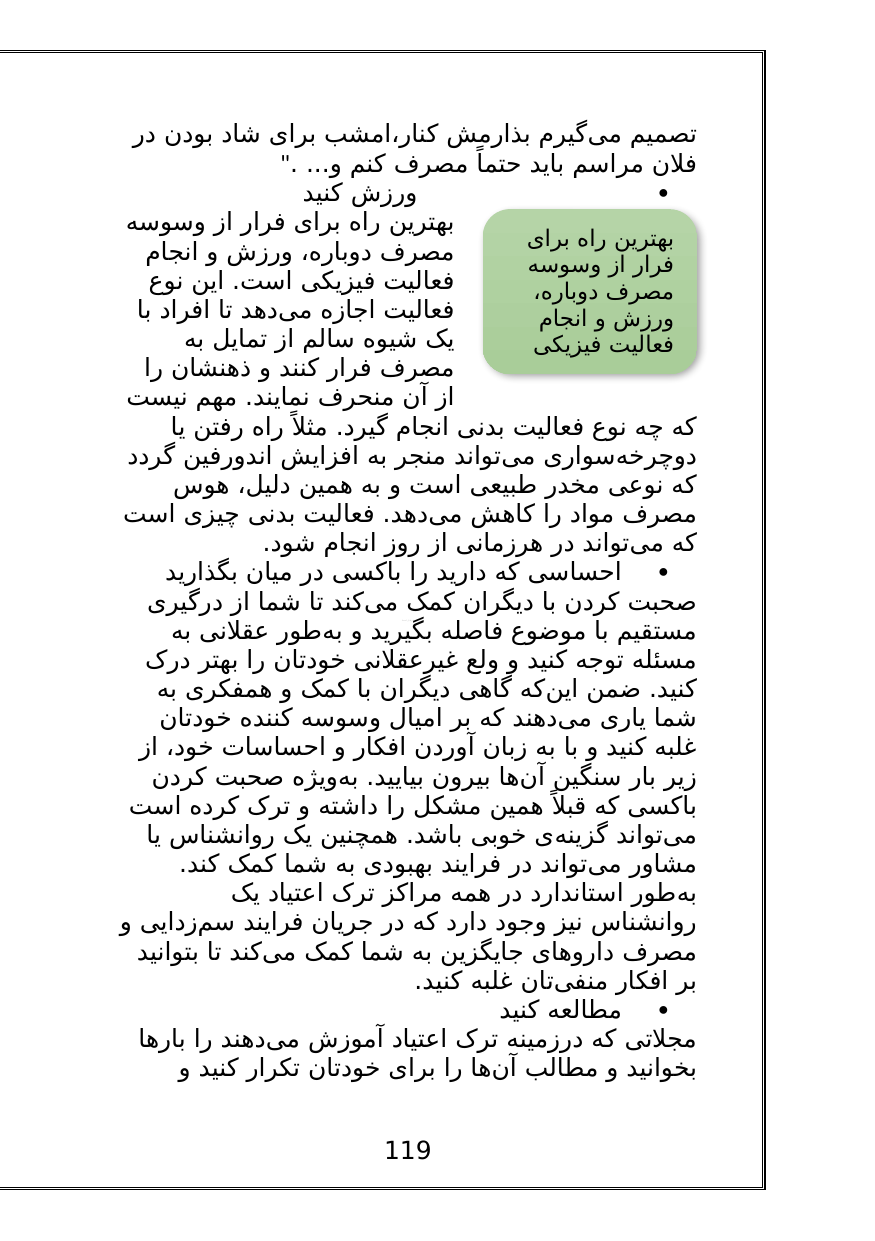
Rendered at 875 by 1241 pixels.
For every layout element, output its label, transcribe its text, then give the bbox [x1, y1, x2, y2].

list مطالعه کنید [119, 995, 659, 1024]
text صحبت کردن با دیگران کمک می‌کند تا شما از درگیری مستقیم با موضوع فاصله بگیرید و به‌طور عقلانی به مسئله توجه کنید و ولع غیرعقلانی خودتان را بهتر درک کنید. ضمن این‌که گاهی دیگران با کمک و همفکری به شما یاری می‌دهند که بر امیال وسوسه کننده خودتان غلبه کنید و با به زبان آوردن افکار و احساسات خود، از زیر بار سنگین آن‌ها بیرون بیایید. به‌ویژه صحبت کردن باکسی که قبلاً همین مشکل را داشته و ترک کرده است می‌تواند گزینه‌ی خوبی باشد. همچنین یک روانشناس یا مشاور می‌تواند در فرایند بهبودی به شما کمک کند. به‌طور استاندارد در همه مراکز ترک اعتیاد یک روانشناس نیز وجود دارد که در جریان فرایند سم‌زدایی و مصرف داروهای جایگزین به شما کمک می‌کند تا بتوانید بر افکار منفی‌تان غلبه کنید. [119, 587, 697, 995]
list ورزش کنید [119, 178, 659, 208]
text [119, 1024, 697, 1083]
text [119, 119, 697, 178]
text بهترین راه برای فرار از وسوسه مصرف دوباره، ورزش و انجام فعالیت فیزیکی است. این نوع فعالیت اجازه می‌دهد تا افراد با یک شیوه سالم از تمایل به مصرف فرار کنند و ذهنشان را از آن منحرف نمایند. مهم نیست که چه نوع فعالیت بدنی انجام گیرد. مثلاً راه رفتن یا دوچرخه‌سواری می‌تواند منجر به افزایش اندورفین گردد که نوعی مخدر طبیعی است و به همین دلیل، هوس مصرف مواد را کاهش می‌دهد. فعالیت بدنی چیزی است که می‌تواند در هرزمانی از روز انجام شود. [119, 208, 697, 558]
list احساسی که دارید را باکسی در میان بگذارید [119, 558, 659, 587]
